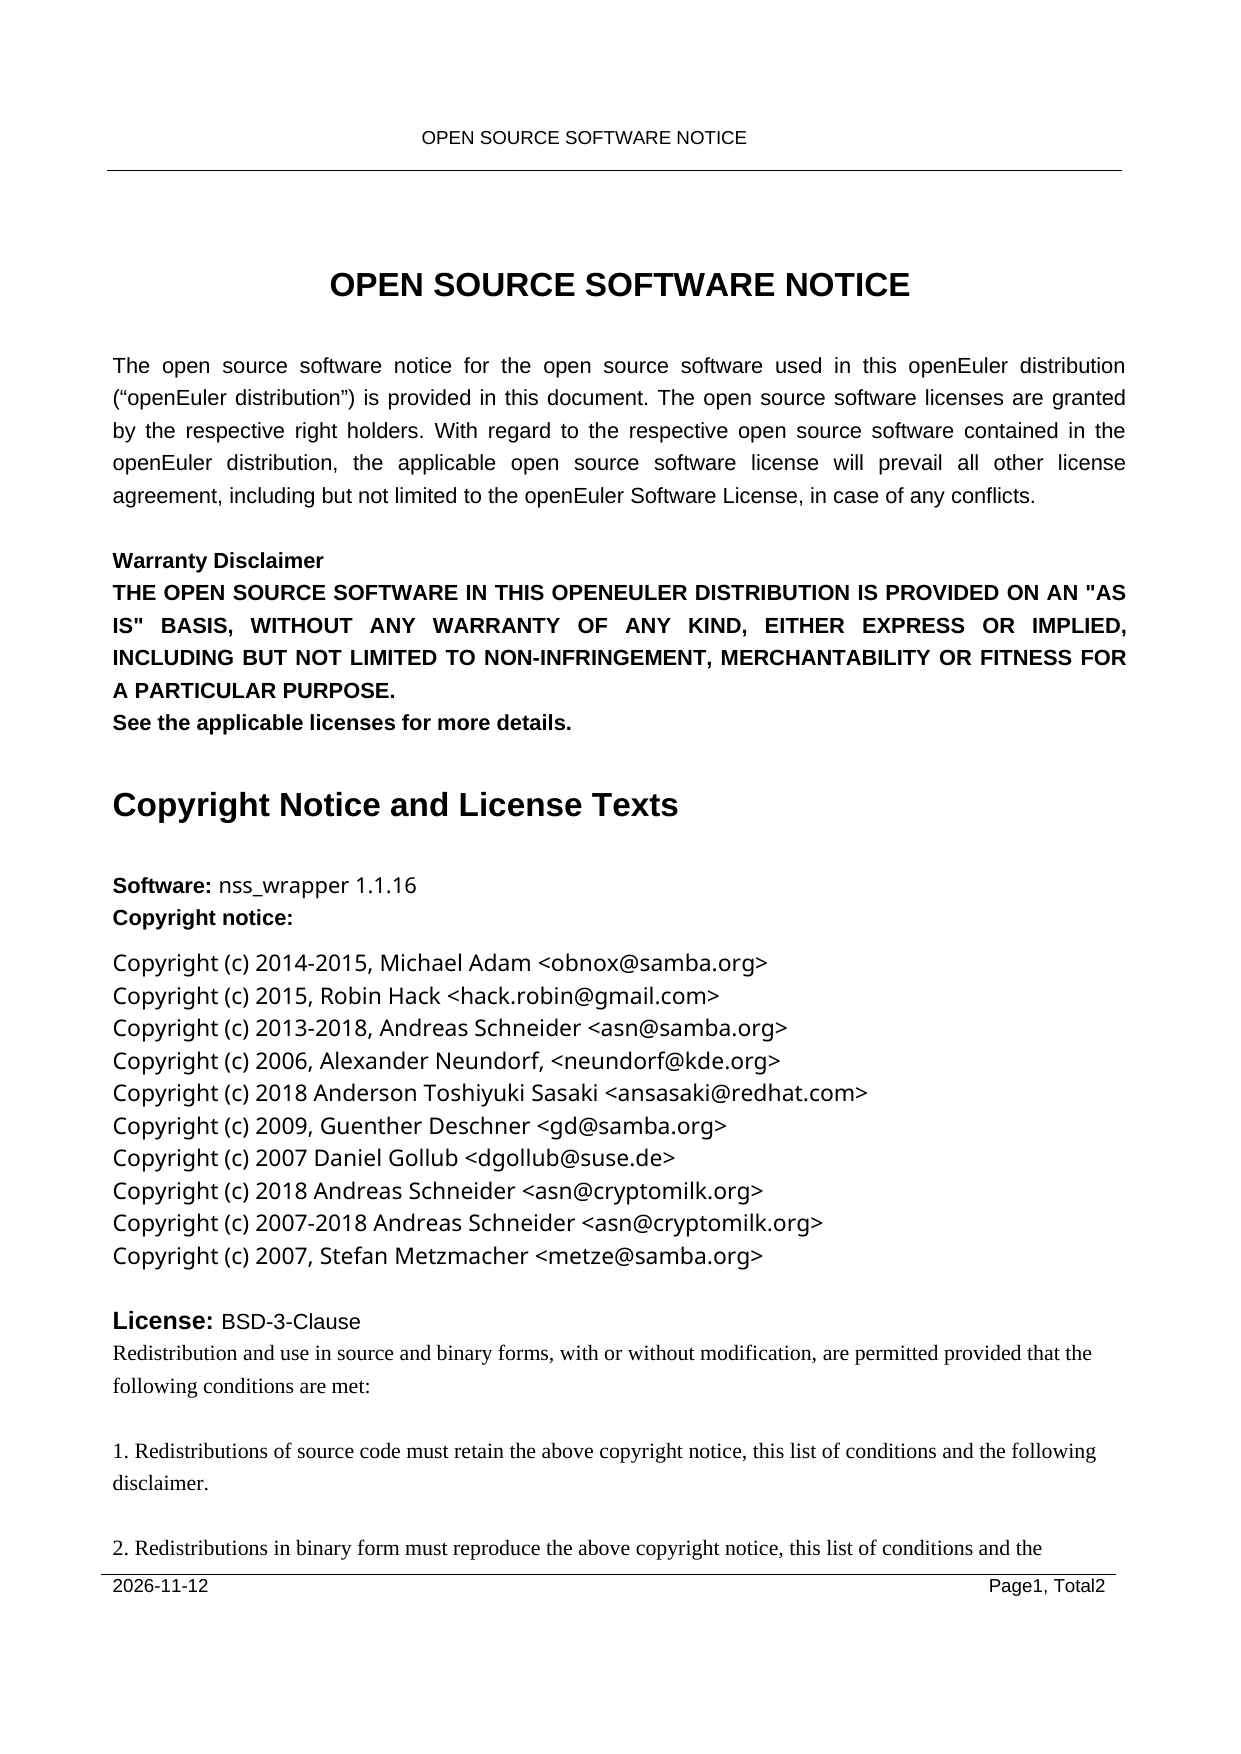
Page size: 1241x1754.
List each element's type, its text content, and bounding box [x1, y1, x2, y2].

text License: BSD-3-Clause [112, 1304, 1128, 1337]
title Software: nss_wrapper 1.1.16 [112, 869, 1128, 901]
text OPEN SOURCE SOFTWARE NOTICE [112, 251, 1128, 316]
text The open source software notice for the open source software used in this openEuler distribution (“openEuler distribution”) is provided in this document. The open source software licenses are granted by the respective right holders. With regard to the respective open source software contained in the openEuler distribution, the applicable open source software license will prevail all other license agreement, including but not limited to the openEuler Software License, in case of any conflicts. [112, 349, 1128, 511]
text Copyright notice: [112, 901, 1128, 934]
text Copyright Notice and License Texts [112, 771, 1128, 836]
text Copyright (c) 2014-2015, Michael Adam <obnox@samba.org> Copyright (c) 2015, Robin Hack <hack.robin@gmail.com> Copyright (c) 2013-2018, Andreas Schneider <asn@samba.org> Copyright (c) 2006, Alexander Neundorf, <neundorf@kde.org> Copyright (c) 2018 Anderson Toshiyuki Sasaki <ansasaki@redhat.com> Copyright (c) 2009, Guenther Deschner <gd@samba.org> Copyright (c) 2007 Daniel Gollub <dgollub@suse.de> Copyright (c) 2018 Andreas Schneider <asn@cryptomilk.org> Copyright (c) 2007-2018 Andreas Schneider <asn@cryptomilk.org> Copyright (c) 2007, Stefan Metzmacher <metze@samba.org> [112, 947, 1128, 1304]
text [112, 1337, 1128, 1564]
text THE OPEN SOURCE SOFTWARE IN THIS OPENEULER DISTRIBUTION IS PROVIDED ON AN "AS IS" BASIS, WITHOUT ANY WARRANTY OF ANY KIND, EITHER EXPRESS OR IMPLIED, INCLUDING BUT NOT LIMITED TO NON-INFRINGEMENT, MERCHANTABILITY OR FITNESS FOR A PARTICULAR PURPOSE. See the applicable licenses for more details. [112, 576, 1128, 739]
text Warranty Disclaimer [112, 544, 1128, 576]
